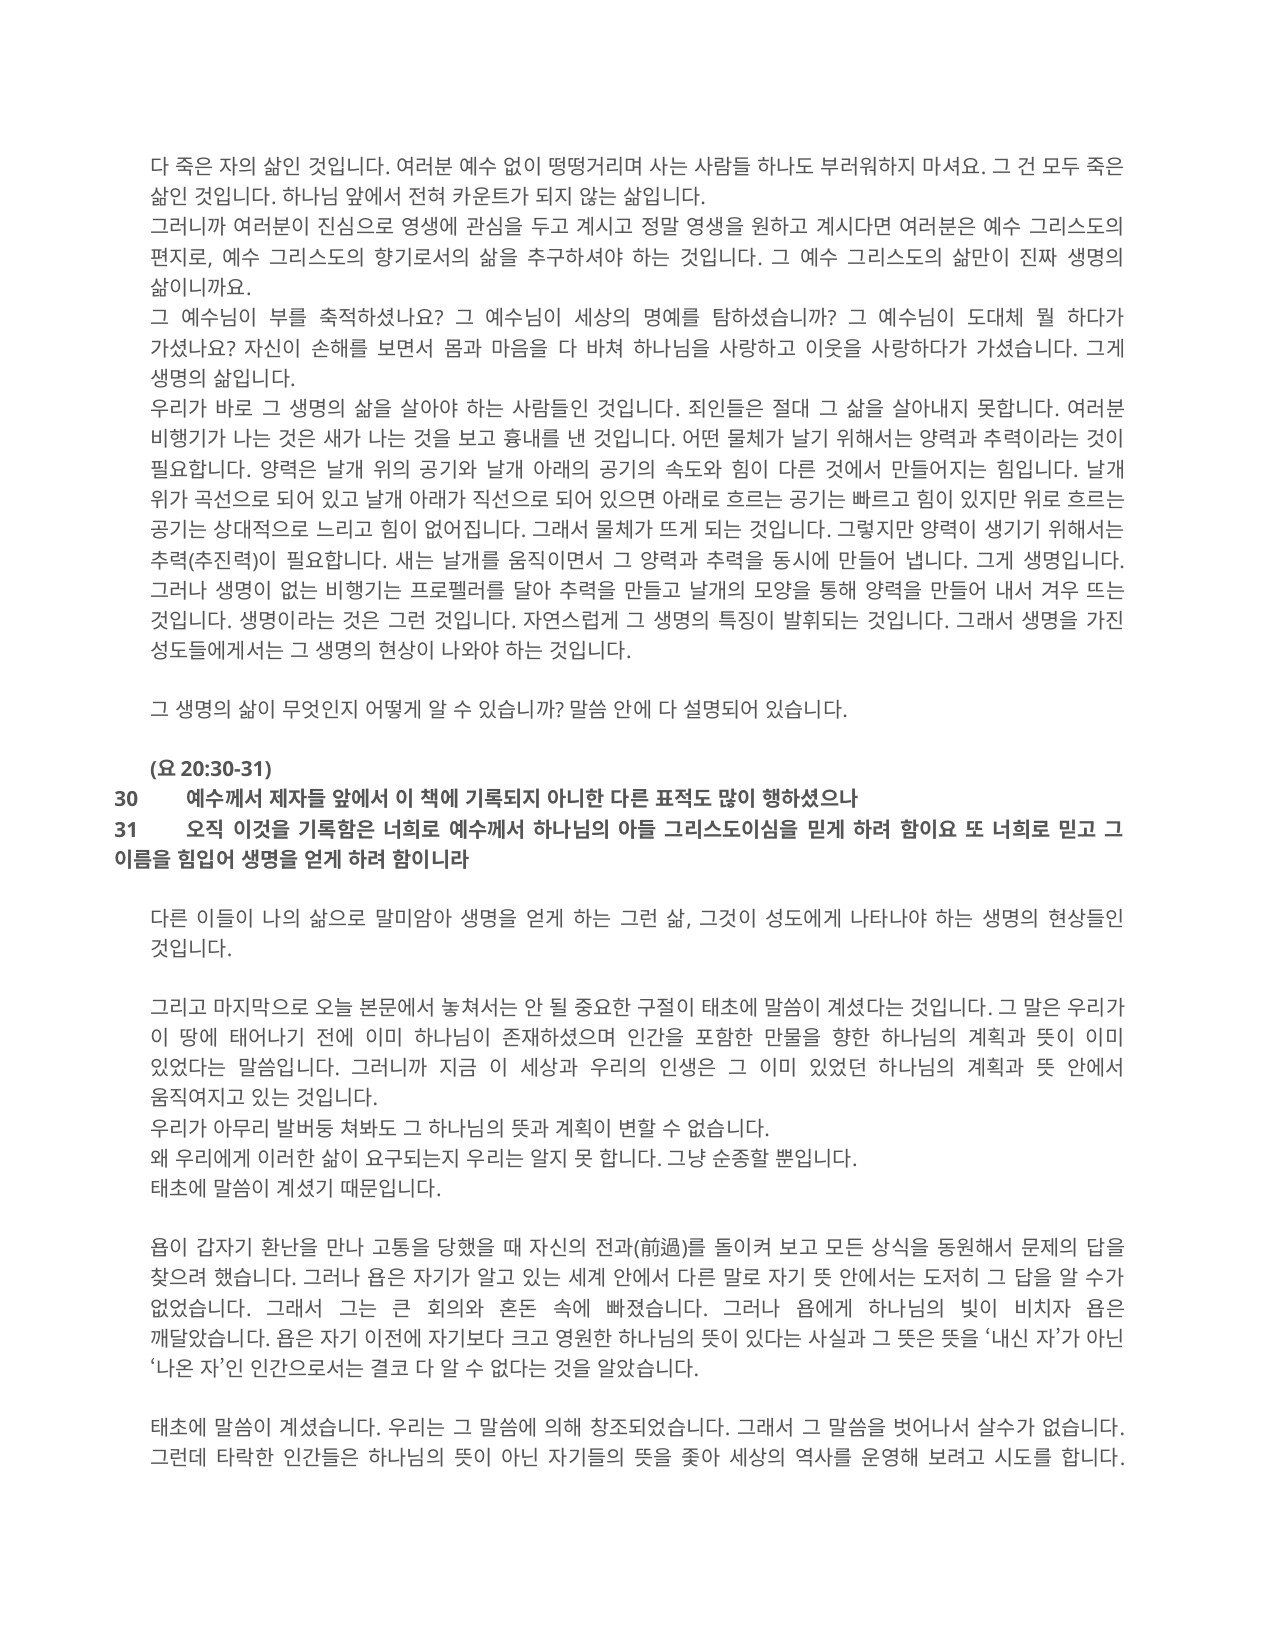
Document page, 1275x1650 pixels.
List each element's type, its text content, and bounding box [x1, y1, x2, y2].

text 태초에 말씀이 계셨기 때문입니다. [150, 1173, 1125, 1203]
text (요20:30-31) [150, 752, 1125, 782]
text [150, 150, 1125, 211]
text 왜 우리에게 이러한 삶이 요구되는지 우리는 알지 못 합니다. 그냥 순종할 뿐입니다. [150, 1142, 1125, 1173]
text 31 오직 이것을 기록함은 너희로 예수께서 하나님의 아들 그리스도이심을 믿게 하려 함이요 또 너희로 믿고 그 이름을 힘입어 생명을 얻게 하려 함이니라 [114, 813, 1125, 873]
text 욥이 갑자기 환난을 만나 고통을 당했을 때 자신의 전과(前過)를 돌이켜 보고 모든 상식을 동원해서 문제의 답을 찾으려 했습니다. 그러나 욥은 자기가 알고 있는 세계 안에서 다른 말로 자기 뜻 안에서는 도저히 그 답을 알 수가 없었습니다. 그래서 그는 큰 회의와 혼돈 속에 빠졌습니다. 그러나 욥에게 하나님의 빛이 비치자 욥은 깨달았습니다. 욥은 자기 이전에 자기보다 크고 영원한 하나님의 뜻이 있다는 사실과 그 뜻은 뜻을 ‘내신 자’가 아닌 ‘나온 자’인 인간으로서는 결코 다 알 수 없다는 것을 알았습니다. [150, 1231, 1125, 1383]
text 30 예수께서 제자들 앞에서 이 책에 기록되지 아니한 다른 표적도 많이 행하셨으나 [114, 782, 1125, 813]
text 그리고 마지막으로 오늘 본문에서 놓쳐서는 안 될 중요한 구절이 태초에 말씀이 계셨다는 것입니다. 그 말은 우리가 이 땅에 태어나기 전에 이미 하나님이 존재하셨으며 인간을 포함한 만물을 향한 하나님의 계획과 뜻이 이미 있었다는 말씀입니다. 그러니까 지금 이 세상과 우리의 인생은 그 이미 있었던 하나님의 계획과 뜻 안에서 움직여지고 있는 것입니다. [150, 991, 1125, 1112]
text 그 생명의 삶이 무엇인지 어떻게 알 수 있습니까? 말씀 안에 다 설명되어 있습니다. [150, 693, 1125, 724]
text 다른 이들이 나의 삶으로 말미암아 생명을 얻게 하는 그런 삶, 그것이 성도에게 나타나야 하는 생명의 현상들인 것입니다. [150, 902, 1125, 962]
text 그 예수님이 부를 축적하셨나요? 그 예수님이 세상의 명예를 탐하셨습니까? 그 예수님이 도대체 뭘 하다가 가셨나요? 자신이 손해를 보면서 몸과 마음을 다 바쳐 하나님을 사랑하고 이웃을 사랑하다가 가셨습니다. 그게 생명의 삶입니다. [150, 301, 1125, 392]
text 그러니까 여러분이 진심으로 영생에 관심을 두고 계시고 정말 영생을 원하고 계시다면 여러분은 예수 그리스도의 편지로, 예수 그리스도의 향기로서의 삶을 추구하셔야 하는 것입니다. 그 예수 그리스도의 삶만이 진짜 생명의 삶이니까요. [150, 211, 1125, 301]
text 우리가 아무리 발버둥 쳐봐도 그 하나님의 뜻과 계획이 변할 수 없습니다. [150, 1112, 1125, 1142]
text 우리가 바로 그 생명의 삶을 살아야 하는 사람들인 것입니다. 죄인들은 절대 그 삶을 살아내지 못합니다. 여러분 비행기가 나는 것은 새가 나는 것을 보고 흉내를 낸 것입니다. 어떤 물체가 날기 위해서는 양력과 추력이라는 것이 필요합니다. 양력은 날개 위의 공기와 날개 아래의 공기의 속도와 힘이 다른 것에서 만들어지는 힘입니다. 날개 위가 곡선으로 되어 있고 날개 아래가 직선으로 되어 있으면 아래로 흐르는 공기는 빠르고 힘이 있지만 위로 흐르는 공기는 상대적으로 느리고 힘이 없어집니다. 그래서 물체가 뜨게 되는 것입니다. 그렇지만 양력이 생기기 위해서는 추력(추진력)이 필요합니다. 새는 날개를 움직이면서 그 양력과 추력을 동시에 만들어 냅니다. 그게 생명입니다. 그러나 생명이 없는 비행기는 프로펠러를 달아 추력을 만들고 날개의 모양을 통해 양력을 만들어 내서 겨우 뜨는 것입니다. 생명이라는 것은 그런 것입니다. 자연스럽게 그 생명의 특징이 발휘되는 것입니다. 그래서 생명을 가진 성도들에게서는 그 생명의 현상이 나와야 하는 것입니다. [150, 392, 1125, 665]
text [150, 1411, 1125, 1472]
